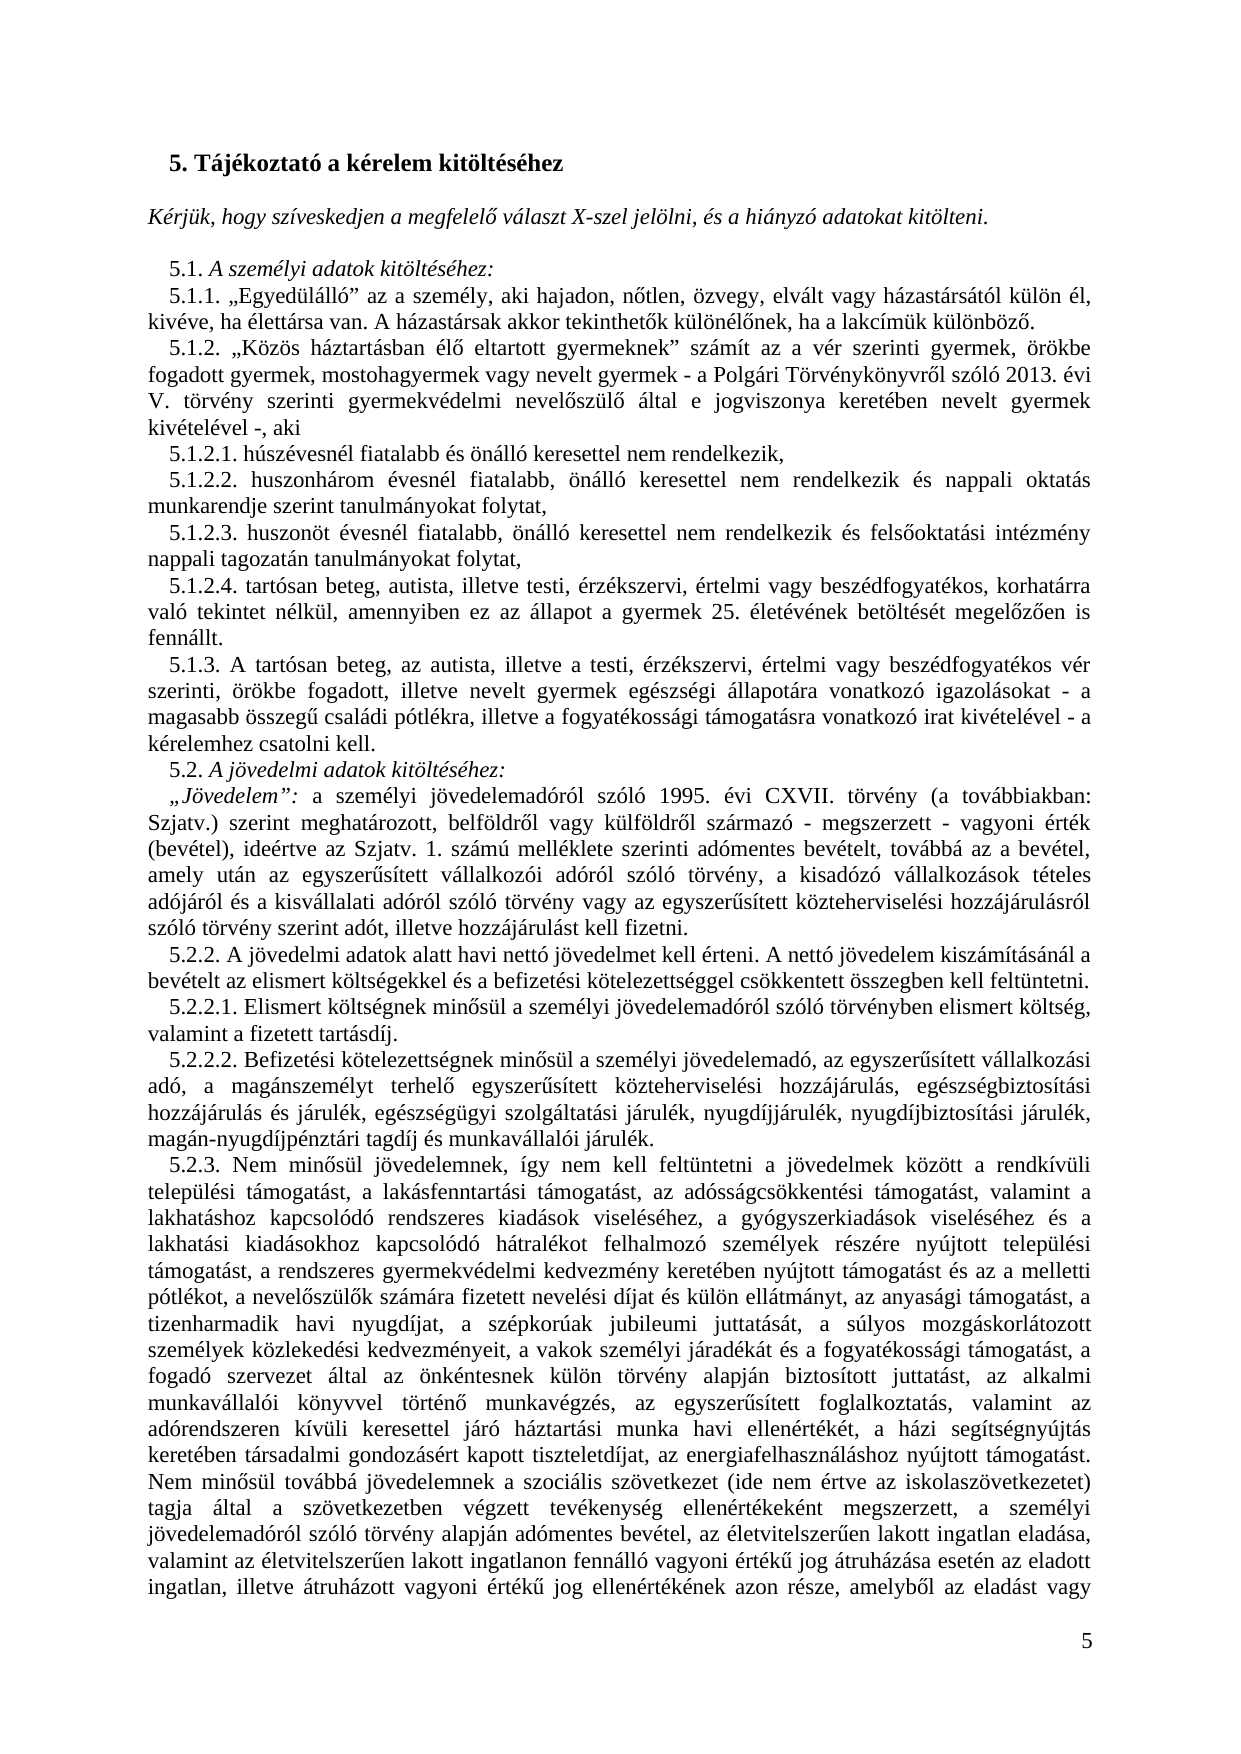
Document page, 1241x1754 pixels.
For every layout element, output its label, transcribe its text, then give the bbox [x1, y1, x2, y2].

text 5. Tájékoztató a kérelem kitöltéséhez [148, 148, 1093, 176]
text 5.1.2.2. huszonhárom évesnél fiatalabb, önálló keresettel nem rendelkezik és nappali oktatás munkarendje szerint tanulmányokat folytat, [148, 466, 1093, 519]
text 5.2. A jövedelmi adatok kitöltéséhez: [148, 756, 1093, 782]
text 5.2.2.2. Befizetési kötelezettségnek minősül a személyi jövedelemadó, az egyszerűsített vállalkozási adó, a magánszemélyt terhelő egyszerűsített közteherviselési hozzájárulás, egészségbiztosítási hozzájárulás és járulék, egészségügyi szolgáltatási járulék, nyugdíjjárulék, nyugdíjbiztosítási járulék, magán-nyugdíjpénztári tagdíj és munkavállalói járulék. [148, 1046, 1093, 1151]
text 5.2.2.1. Elismert költségnek minősül a személyi jövedelemadóról szóló törvényben elismert költség, valamint a fizetett tartásdíj. [148, 993, 1093, 1046]
text 5.1.2. „Közös háztartásban élő eltartott gyermeknek” számít az a vér szerinti gyermek, örökbe fogadott gyermek, mostohagyermek vagy nevelt gyermek - a Polgári Törvénykönyvről szóló 2013. évi V. törvény szerinti gyermekvédelmi nevelőszülő által e jogviszonya keretében nevelt gyermek kivételével -, aki [148, 334, 1093, 440]
text 5.2.2. A jövedelmi adatok alatt havi nettó jövedelmet kell érteni. A nettó jövedelem kiszámításánál a bevételt az elismert költségekkel és a befizetési kötelezettséggel csökkentett összegben kell feltüntetni. [148, 941, 1093, 993]
text 5.1.2.4. tartósan beteg, autista, illetve testi, érzékszervi, értelmi vagy beszédfogyatékos, korhatárra való tekintet nélkül, amennyiben ez az állapot a gyermek 25. életévének betöltését megelőzően is fennállt. [148, 572, 1093, 651]
text 5.1.2.1. húszévesnél fiatalabb és önálló keresettel nem rendelkezik, [148, 440, 1093, 466]
text „Jövedelem”: a személyi jövedelemadóról szóló 1995. évi CXVII. törvény (a továbbiakban: Szjatv.) szerint meghatározott, belföldről vagy külföldről származó - megszerzett - vagyoni érték (bevétel), ideértve az Szjatv. 1. számú melléklete szerinti adómentes bevételt, továbbá az a bevétel, amely után az egyszerűsített vállalkozói adóról szóló törvény, a kisadózó vállalkozások tételes adójáról és a kisvállalati adóról szóló törvény vagy az egyszerűsített közteherviselési hozzájárulásról szóló törvény szerint adót, illetve hozzájárulást kell fizetni. [148, 782, 1093, 941]
text Kérjük, hogy szíveskedjen a megfelelő választ X-szel jelölni, és a hiányzó adatokat kitölteni. [148, 203, 1093, 229]
text 5.1.1. „Egyedülálló” az a személy, aki hajadon, nőtlen, özvegy, elvált vagy házastársától külön él, kivéve, ha élettársa van. A házastársak akkor tekinthetők különélőnek, ha a lakcímük különböző. [148, 282, 1093, 334]
text 5.1.2.3. huszonöt évesnél fiatalabb, önálló keresettel nem rendelkezik és felsőoktatási intézmény nappali tagozatán tanulmányokat folytat, [148, 519, 1093, 572]
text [148, 1151, 1093, 1599]
text 5.1.3. A tartósan beteg, az autista, illetve a testi, érzékszervi, értelmi vagy beszédfogyatékos vér szerinti, örökbe fogadott, illetve nevelt gyermek egészségi állapotára vonatkozó igazolásokat - a magasabb összegű családi pótlékra, illetve a fogyatékossági támogatásra vonatkozó irat kivételével - a kérelemhez csatolni kell. [148, 651, 1093, 756]
text 5.1. A személyi adatok kitöltéséhez: [148, 255, 1093, 282]
